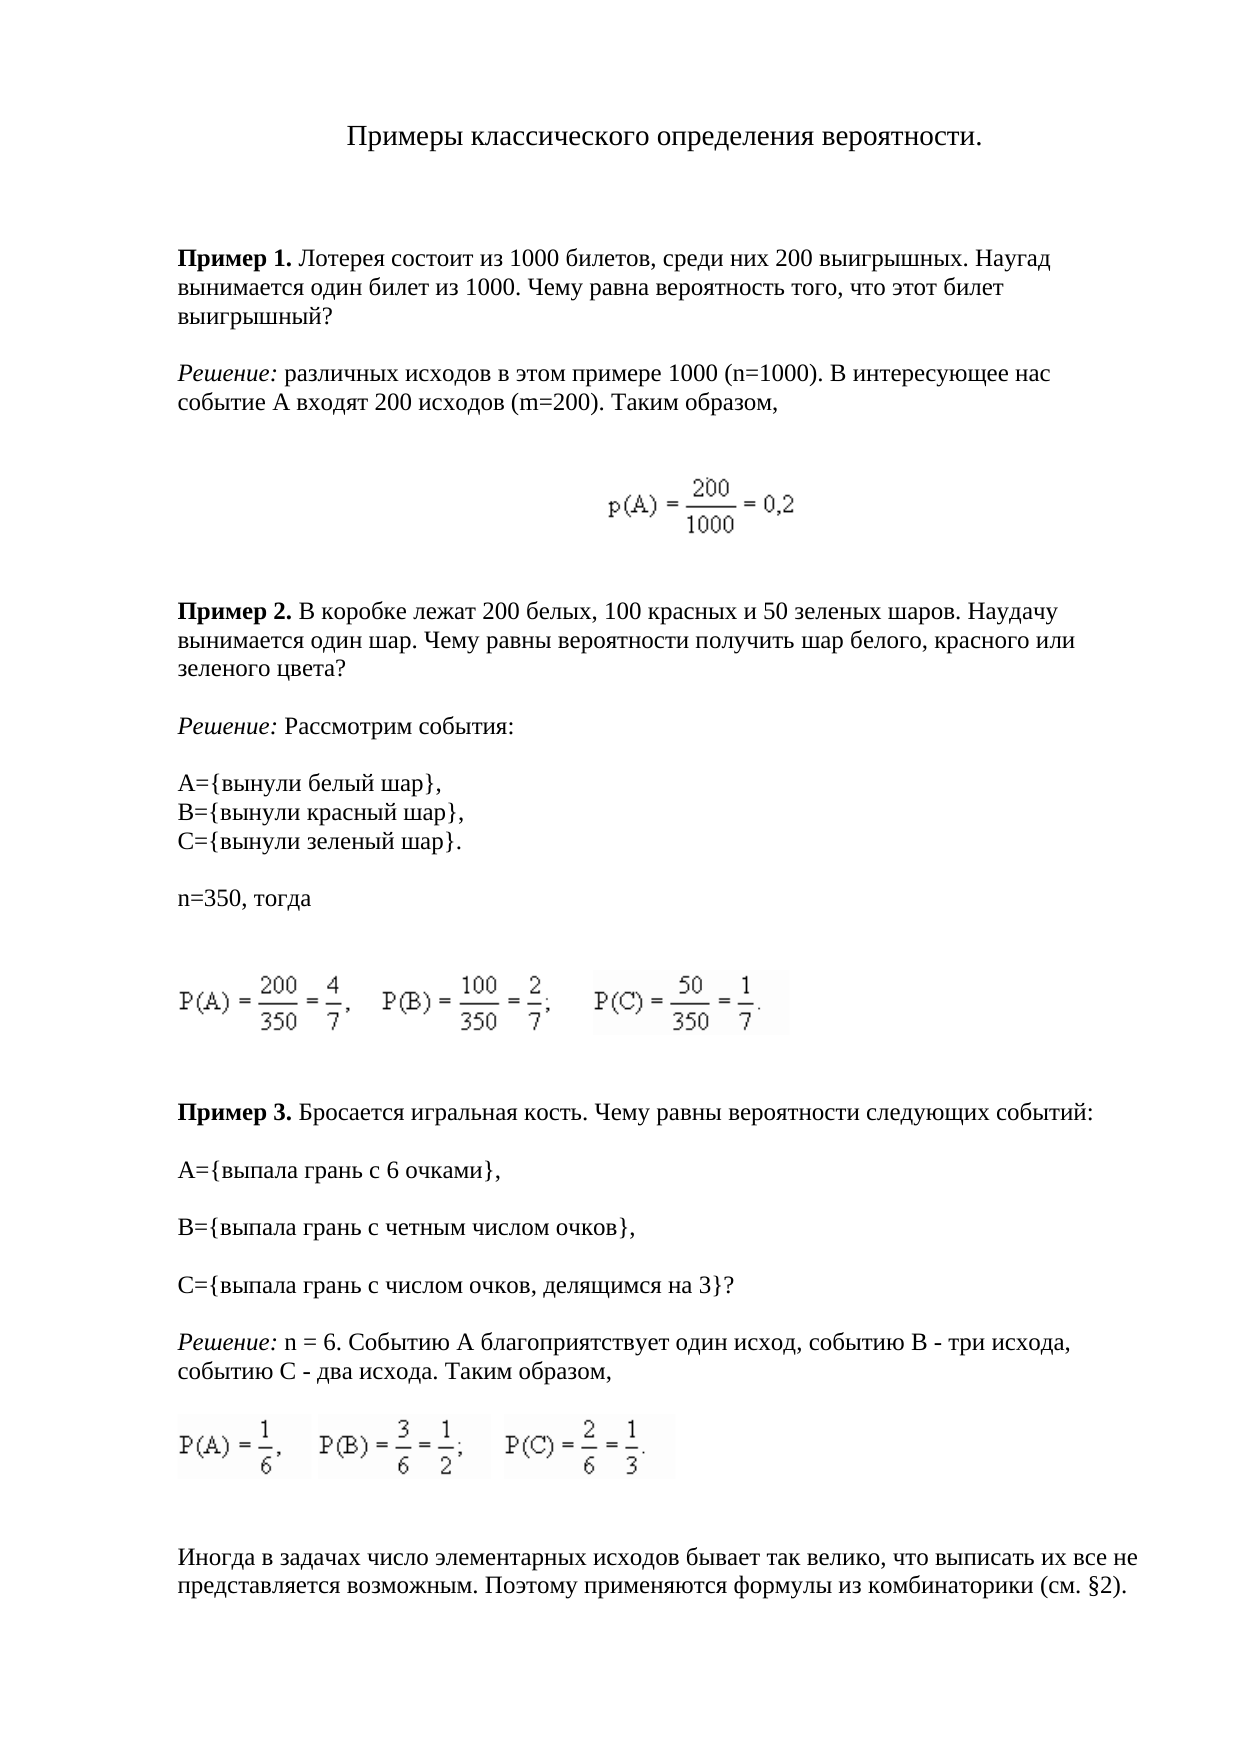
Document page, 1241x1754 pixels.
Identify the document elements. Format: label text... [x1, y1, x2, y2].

picture [592, 970, 790, 1035]
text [177, 1513, 1152, 1628]
picture [503, 1414, 676, 1479]
text Пример 3. Бросается игральная кость. Чему равны вероятности следующих событий: А={выпала грань с 6 очками}, В={выпала грань с четным числом очков}, С={выпала грань с числом очков, делящимся на 3}? Решение: n = 6. Событию А благоприятствует один исход, событию В - три исхода, событию С - два исхода. Таким образом, [177, 1069, 1152, 1385]
picture [606, 473, 798, 538]
picture [317, 1414, 492, 1479]
text Пример 2. В коробке лежат 200 белых, 100 красных и 50 зеленых шаров. Наудачу вынимается один шар. Чему равны вероятности получить шар белого, красного или зеленого цвета? Решение: Рассмотрим события: А={вынули белый шар}, В={вынули красный шар}, С={вынули зеленый шар}. n=350, тогда [177, 567, 1152, 912]
text Примеры классического определения вероятности. [177, 118, 1152, 152]
picture [177, 970, 581, 1035]
text Пример 1. Лотерея состоит из 1000 билетов, среди них 200 выигрышных. Наугад вынимается один билет из 1000. Чему равна вероятность того, что этот билет выигрышный? Решение: различных исходов в этом примере 1000 (n=1000). В интересующее нас событие А входят 200 исходов (m=200). Таким образом, [177, 243, 1152, 416]
picture [177, 1414, 312, 1479]
